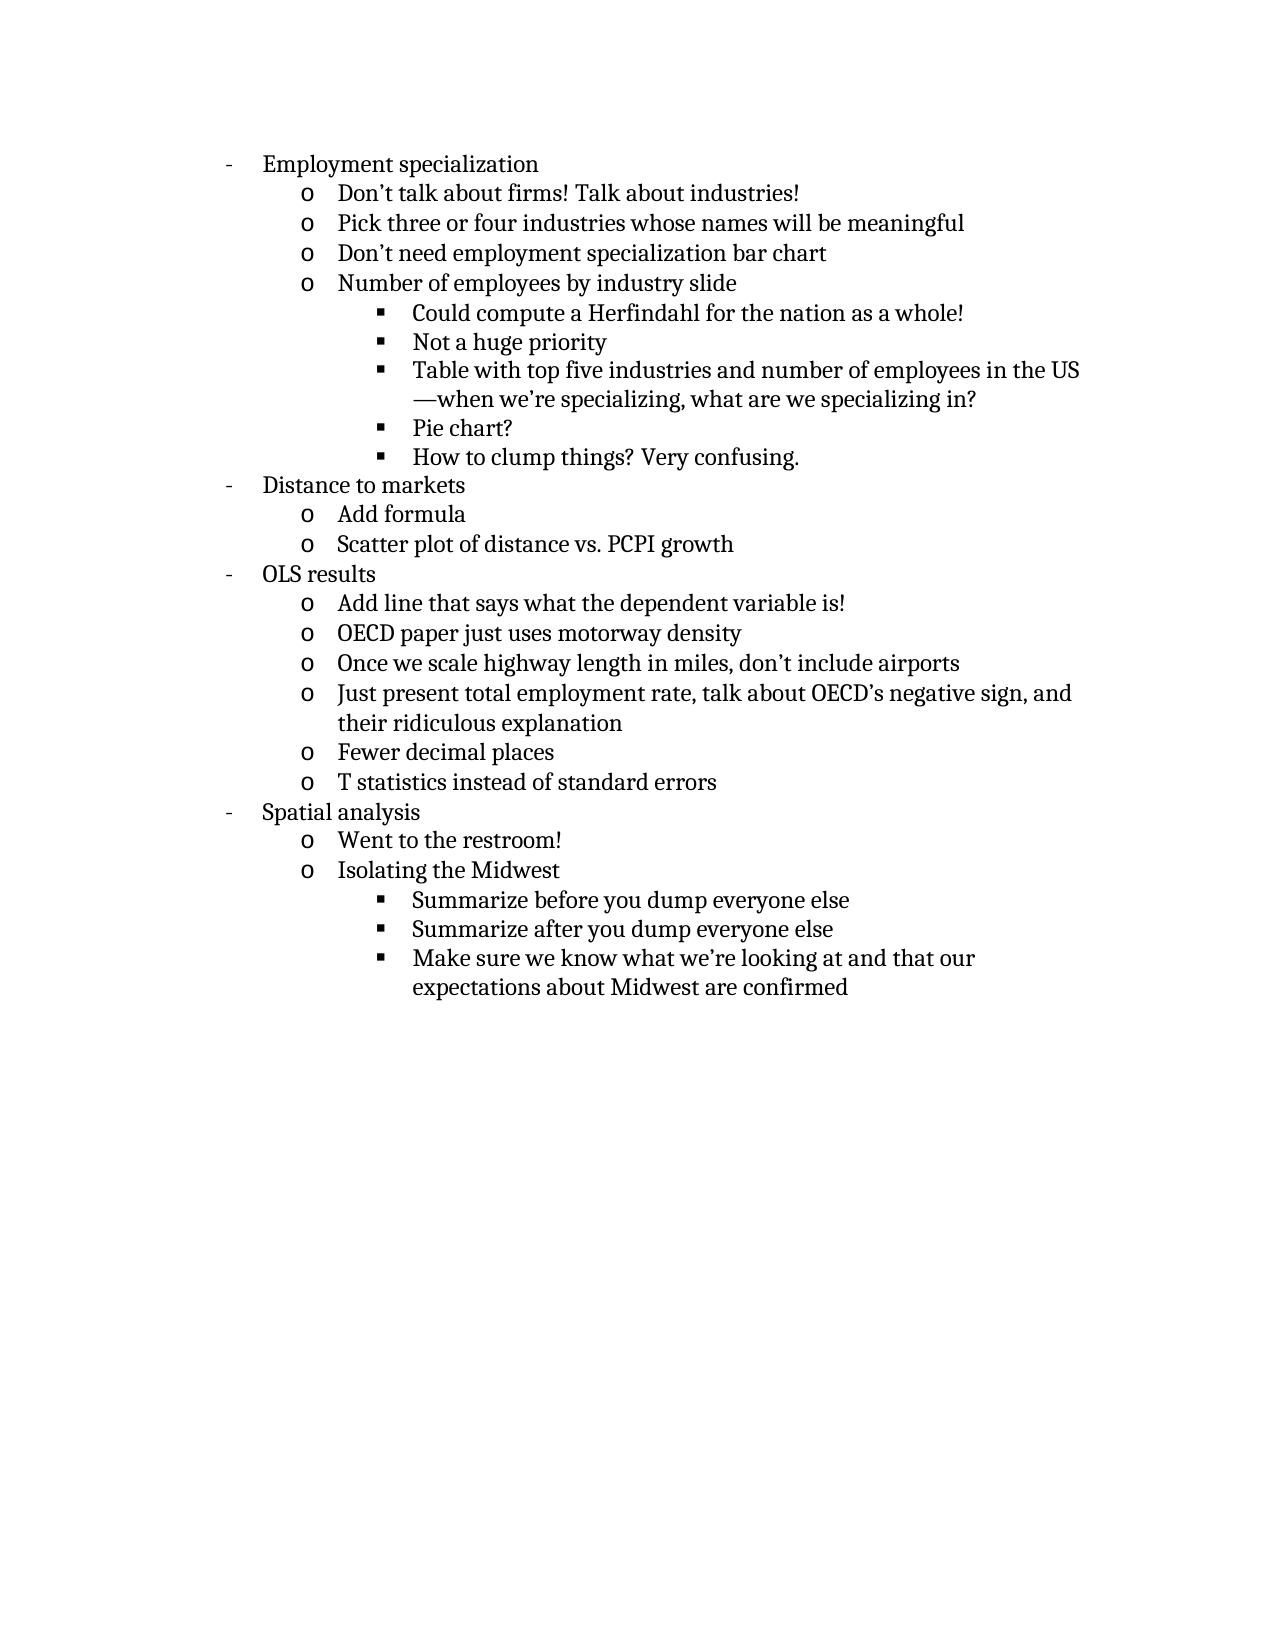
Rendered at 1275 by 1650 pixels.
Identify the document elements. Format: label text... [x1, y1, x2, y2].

list Table with top five industries and number of employees in the US—when we’re specializing, what are we specializing in? [375, 356, 1087, 414]
list Don’t talk about firms! Talk about industries! [300, 179, 1087, 209]
list Add line that says what the dependent variable is! [300, 589, 1087, 619]
list Don’t need employment specialization bar chart [300, 239, 1087, 269]
list Not a huge priority [375, 327, 1087, 356]
list Just present total employment rate, talk about OECD’s negative sign, and their ridiculous explanation [300, 679, 1087, 737]
list Make sure we know what we’re looking at and that our expectations about Midwest are confirmed [375, 944, 1087, 1001]
list Spatial analysis [225, 797, 1087, 826]
list Pie chart? [375, 414, 1087, 442]
list OLS results [225, 560, 1087, 589]
list Isolating the Midwest [300, 856, 1087, 886]
list How to clump things? Very confusing. [375, 442, 1087, 471]
list Fewer decimal places [300, 737, 1087, 767]
list Once we scale highway length in miles, don’t include airports [300, 649, 1087, 679]
list Scatter plot of distance vs. PCPI growth [300, 530, 1087, 560]
list Pick three or four industries whose names will be meaningful [300, 209, 1087, 239]
list Number of employees by industry slide [300, 269, 1087, 299]
list Summarize after you dump everyone else [375, 915, 1087, 944]
list Summarize before you dump everyone else [375, 886, 1087, 915]
list Could compute a Herfindahl for the nation as a whole! [375, 299, 1087, 327]
list Add formula [300, 500, 1087, 530]
list Employment specialization [225, 150, 1087, 179]
list OECD paper just uses motorway density [300, 619, 1087, 649]
list Went to the restroom! [300, 826, 1087, 856]
list Distance to markets [225, 471, 1087, 500]
list T statistics instead of standard errors [300, 767, 1087, 797]
